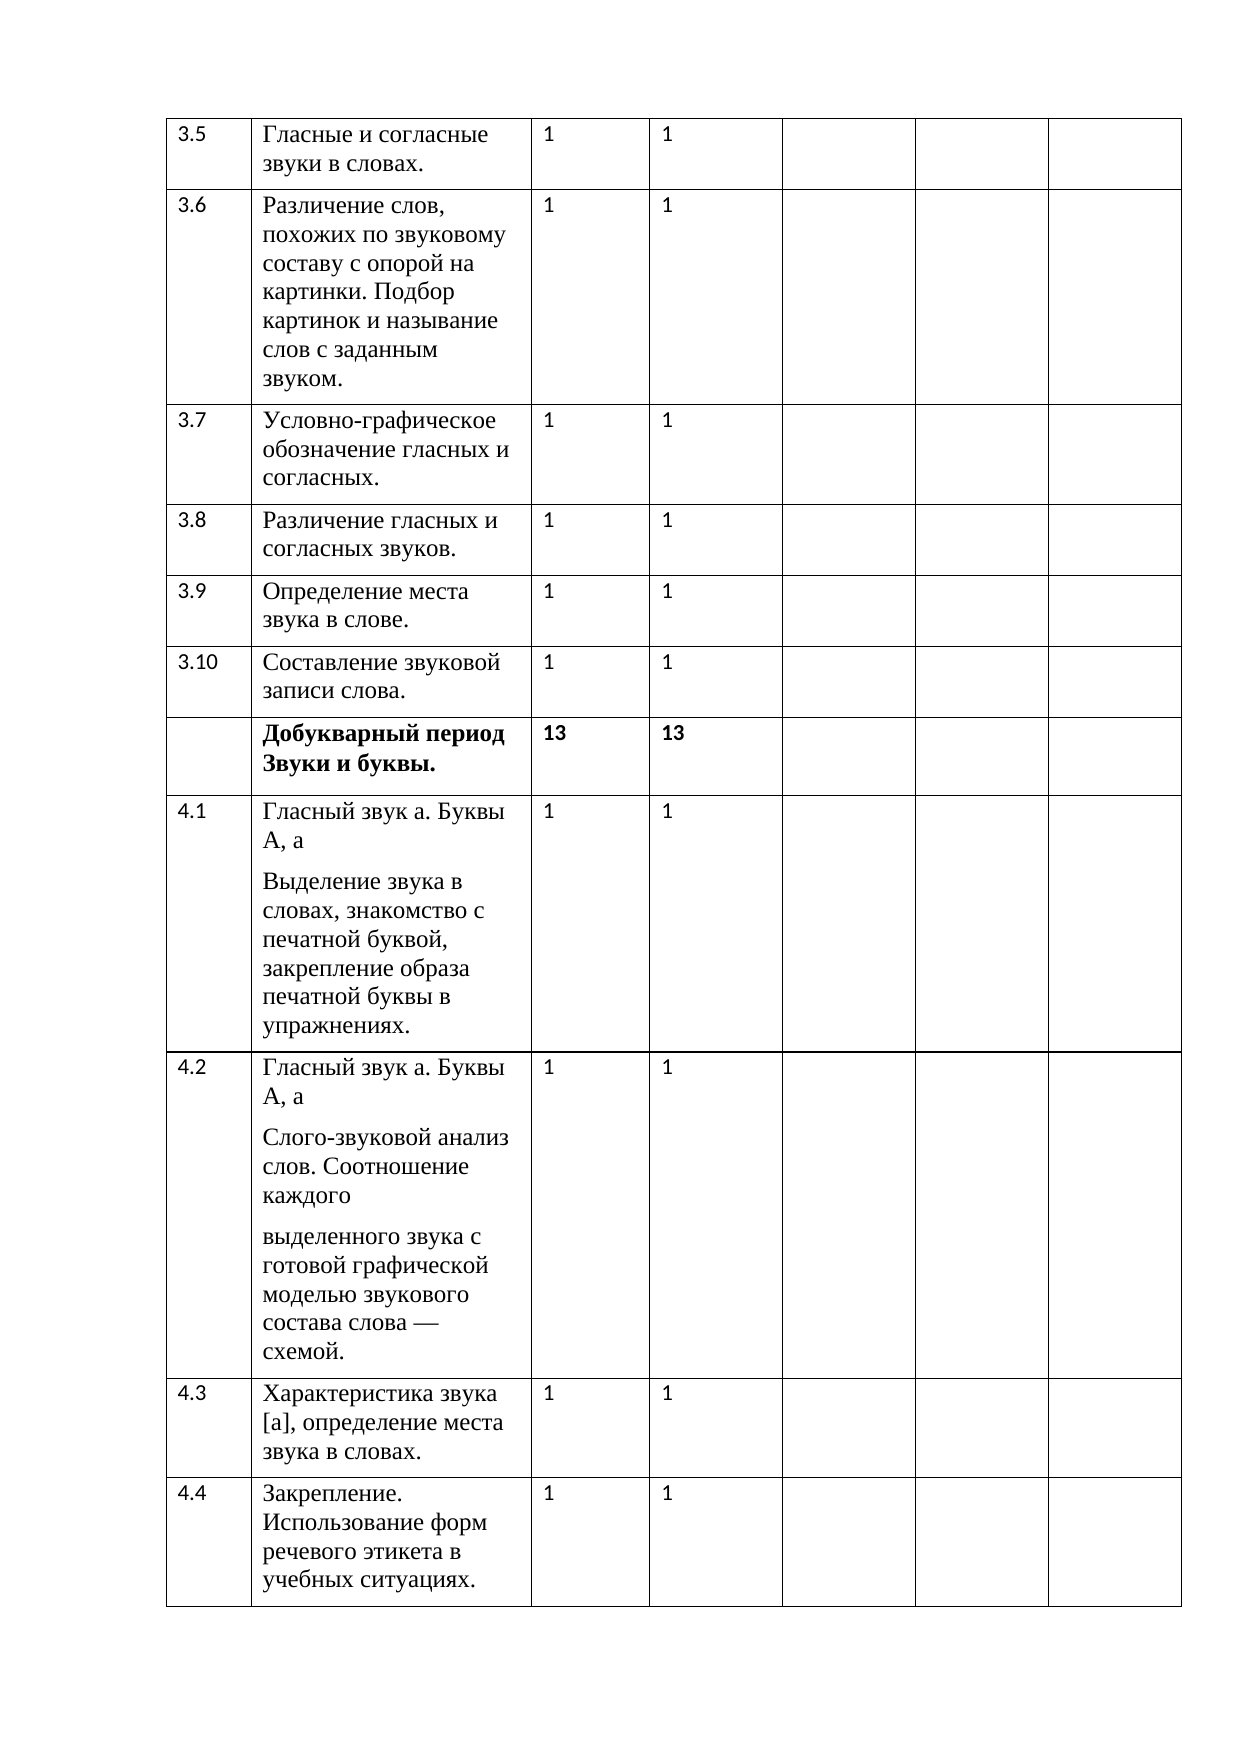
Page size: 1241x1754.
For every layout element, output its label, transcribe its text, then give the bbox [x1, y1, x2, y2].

table_cell [1049, 1053, 1181, 1377]
table_cell [783, 576, 915, 646]
table_cell [783, 190, 915, 404]
table_cell [167, 718, 251, 795]
table_cell Добукварный период Звуки и буквы. [252, 718, 531, 795]
table_cell [1049, 1379, 1181, 1477]
table_cell 3.10 [167, 647, 251, 717]
table_cell Составление звуковой записи слова. [252, 647, 531, 717]
table_cell 1 [532, 1478, 649, 1606]
table_cell 4.2 [167, 1053, 251, 1377]
table_cell 4.4 [167, 1478, 251, 1606]
table_cell [916, 796, 1048, 1051]
table_cell 1 [650, 119, 782, 189]
table_cell 1 [532, 405, 649, 504]
table_cell 1 [650, 1053, 782, 1377]
table_cell [916, 647, 1048, 717]
table_cell Характеристика звука [а], определение места звука в словах. [252, 1379, 531, 1477]
table_cell [1049, 647, 1181, 717]
table_cell 1 [650, 405, 782, 504]
table_cell [916, 576, 1048, 646]
table_cell 3.7 [167, 405, 251, 504]
table_cell [783, 1379, 915, 1477]
table_cell 1 [532, 796, 649, 1051]
table_cell [1049, 796, 1181, 1051]
table_cell 13 [650, 718, 782, 795]
table_cell Определение места звука в слове. [252, 576, 531, 646]
table_cell Различение слов, похожих по звуковому составу с опорой на картинки. Подбор картинок и называние слов с заданным звуком. [252, 190, 531, 404]
table_cell 1 [532, 1053, 649, 1377]
table_cell 13 [532, 718, 649, 795]
table_cell [916, 1379, 1048, 1477]
table_cell [1049, 576, 1181, 646]
table_cell [1049, 119, 1181, 189]
table_cell [916, 718, 1048, 795]
table_cell [783, 718, 915, 795]
table_cell 1 [650, 576, 782, 646]
table_cell 1 [532, 119, 649, 189]
table_cell 1 [650, 1379, 782, 1477]
table_cell 4.1 [167, 796, 251, 1051]
table_cell 1 [532, 190, 649, 404]
table_cell Различение гласных и согласных звуков. [252, 505, 531, 575]
table_cell [783, 1053, 915, 1377]
table_cell Закрепление. Использование форм речевого этикета в учебных ситуациях. [252, 1478, 531, 1606]
table_cell Гласный звук а. Буквы А, а Слого-звуковой анализ слов. Соотношение каждого выделенного звука с готовой графической моделью звукового состава слова — схемой. [252, 1053, 531, 1377]
table_cell Гласные и согласные звуки в словах. [252, 119, 531, 189]
table_cell Гласный звук а. Буквы А, а Выделение звука в словах, знакомство с печатной буквой, закрепление образа печатной буквы в упражнениях. [252, 796, 531, 1051]
table_cell [783, 505, 915, 575]
table_cell 3.5 [167, 119, 251, 189]
table_cell [1049, 190, 1181, 404]
table_cell 1 [650, 1478, 782, 1606]
table_cell 1 [532, 1379, 649, 1477]
table_cell 1 [650, 647, 782, 717]
table_cell [916, 405, 1048, 504]
table_cell 1 [650, 796, 782, 1051]
table_cell [1049, 505, 1181, 575]
table_cell [916, 190, 1048, 404]
table_cell [783, 1478, 915, 1606]
table_cell [916, 119, 1048, 189]
table_cell 1 [532, 505, 649, 575]
table_cell [783, 405, 915, 504]
table_cell 1 [650, 505, 782, 575]
table_cell 3.8 [167, 505, 251, 575]
table_cell 3.6 [167, 190, 251, 404]
table_cell 3.9 [167, 576, 251, 646]
table_cell [1049, 1478, 1181, 1606]
table_cell 1 [532, 576, 649, 646]
table_cell [783, 119, 915, 189]
table_cell 1 [650, 190, 782, 404]
table_cell 1 [532, 647, 649, 717]
table_cell [916, 1053, 1048, 1377]
table_cell [783, 796, 915, 1051]
table_cell Условно-графическое обозначение гласных и согласных. [252, 405, 531, 504]
table_cell [783, 647, 915, 717]
table_cell [1049, 718, 1181, 795]
table_cell 4.3 [167, 1379, 251, 1477]
table_cell [916, 505, 1048, 575]
table_cell [1049, 405, 1181, 504]
table_cell [916, 1478, 1048, 1606]
